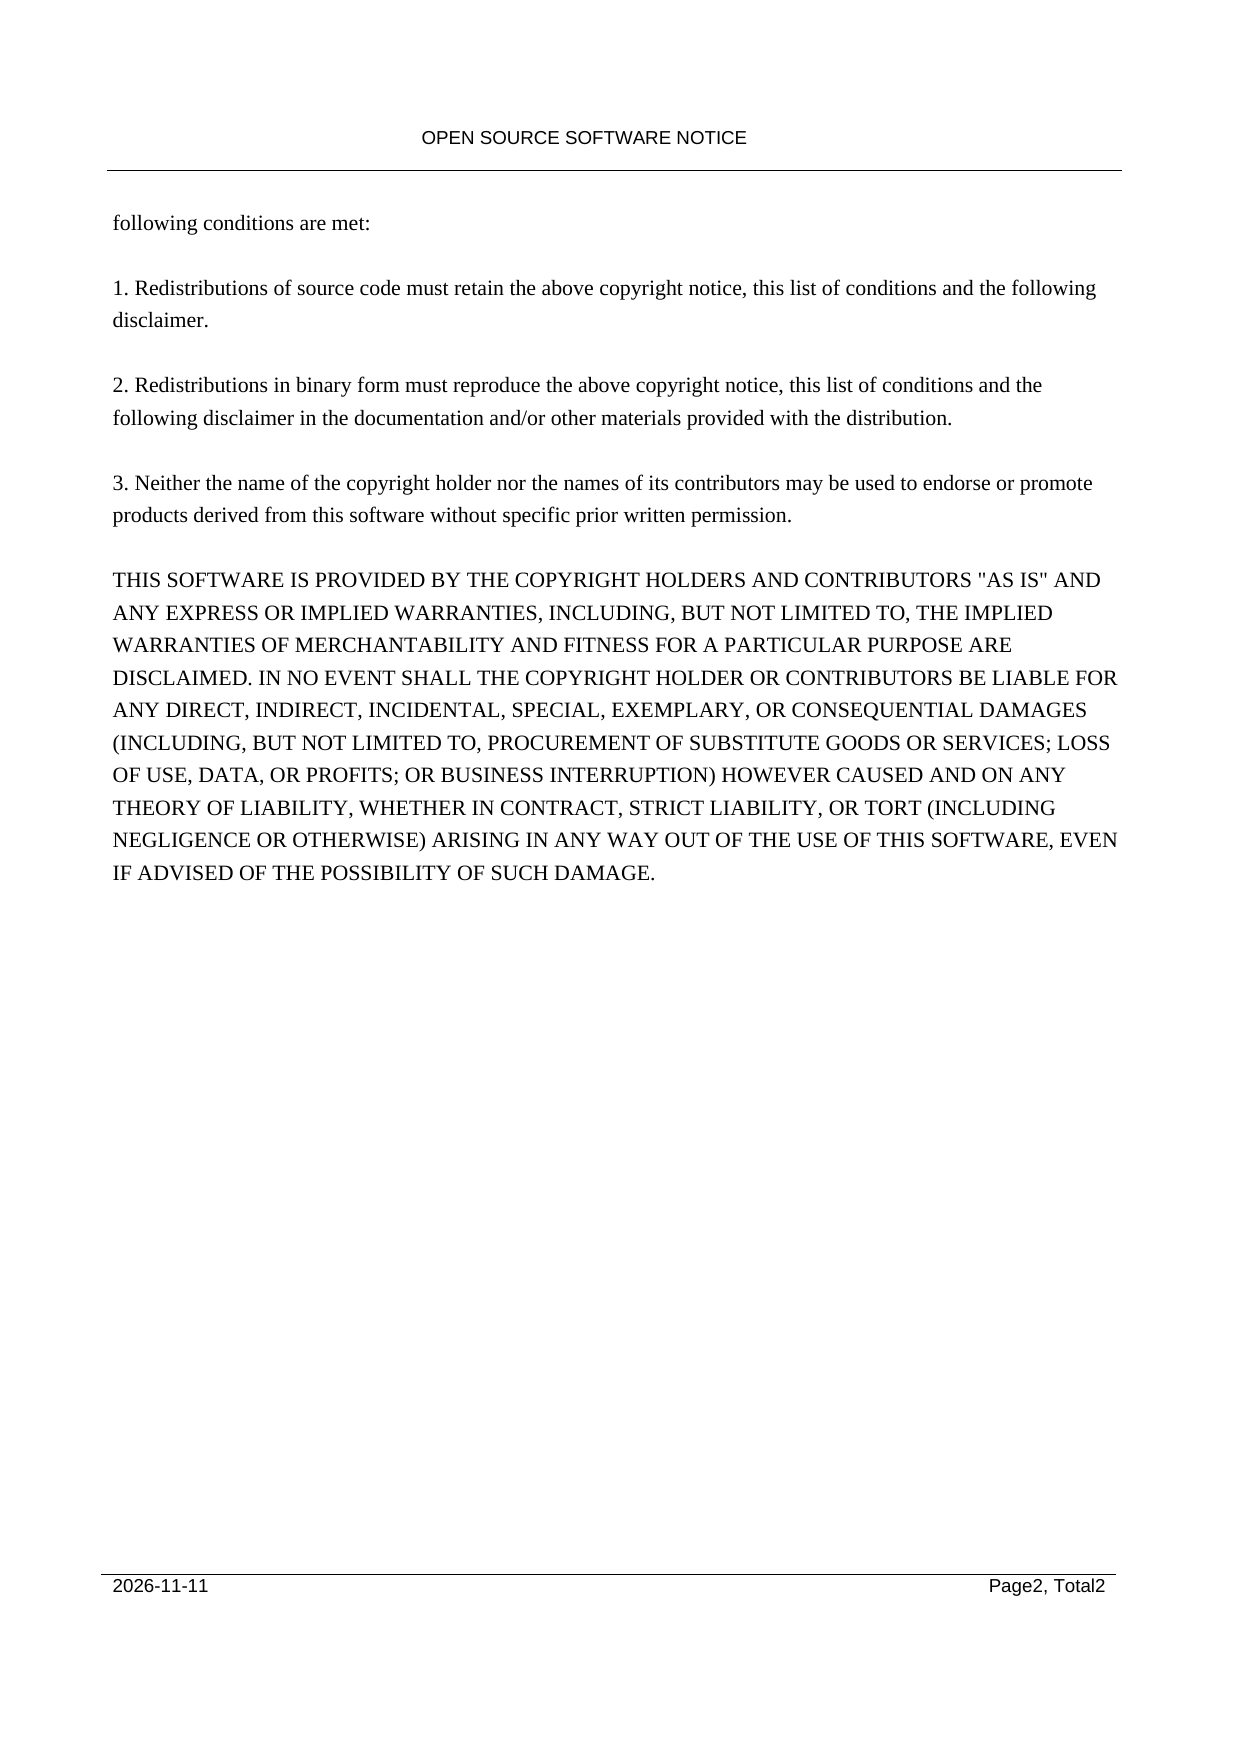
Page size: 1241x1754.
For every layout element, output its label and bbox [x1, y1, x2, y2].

text [112, 206, 1128, 921]
